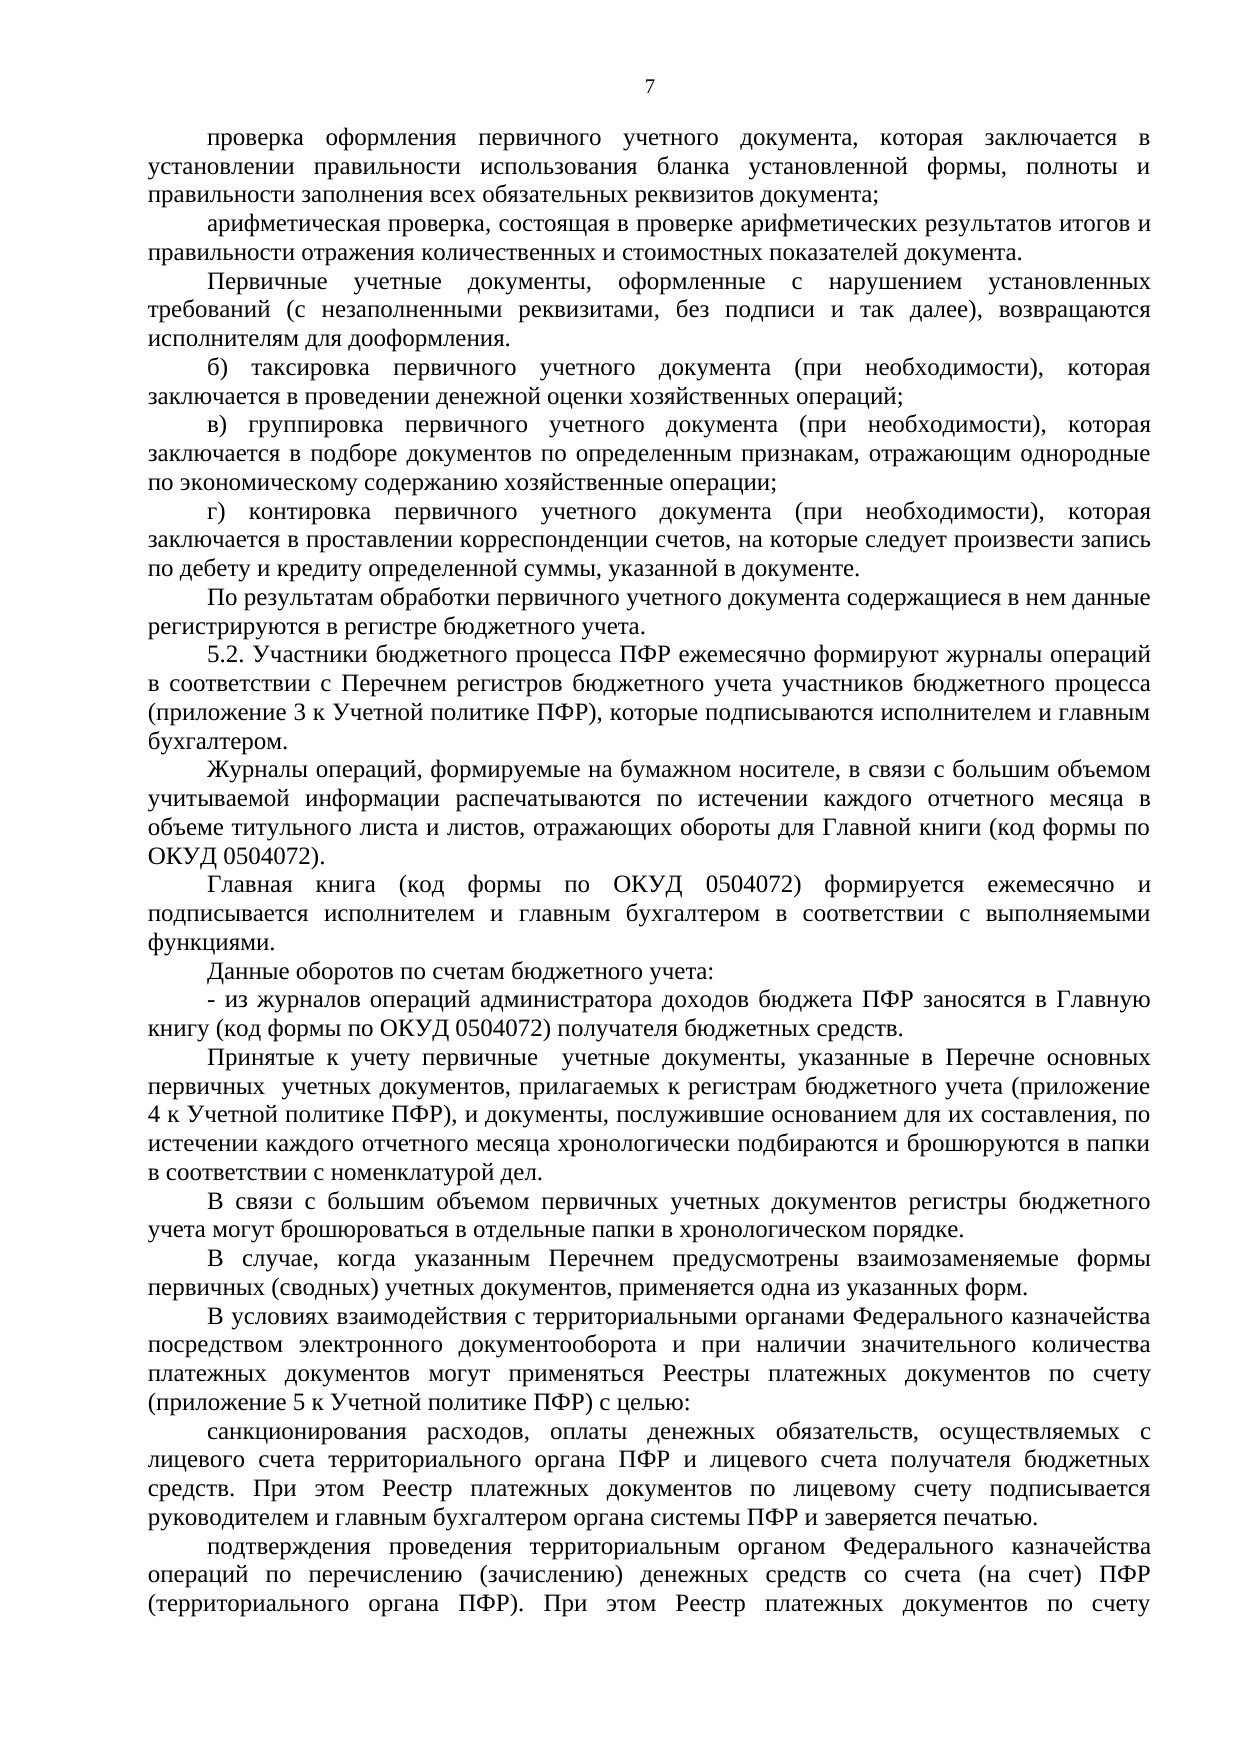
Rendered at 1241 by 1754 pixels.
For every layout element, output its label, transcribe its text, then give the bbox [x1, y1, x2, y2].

text По результатам обработки первичного учетного документа содержащиеся в нем данные регистрируются в регистре бюджетного учета. [148, 582, 1152, 639]
text б) таксировка первичного учетного документа (при необходимости), которая заключается в проведении денежной оценки хозяйственных операций; [148, 352, 1152, 409]
text Журналы операций, формируемые на бумажном носителе, в связи с большим объемом учитываемой информации распечатываются по истечении каждого отчетного месяца в объеме титульного листа и листов, отражающих обороты для Главной книги (код формы по ОКУД 0504072). [148, 754, 1152, 869]
text Главная книга (код формы по ОКУД 0504072) формируется ежемесячно и подписывается исполнителем и главным бухгалтером в соответствии с выполняемыми функциями. [148, 869, 1152, 956]
text арифметическая проверка, состоящая в проверке арифметических результатов итогов и правильности отражения количественных и стоимостных показателей документа. [148, 208, 1152, 266]
text В условиях взаимодействия с территориальными органами Федерального казначейства посредством электронного документооборота и при наличии значительного количества платежных документов могут применяться Реестры платежных документов по счету (приложение 5 к Учетной политике ПФР) с целью: [148, 1301, 1152, 1416]
text санкционирования расходов, оплаты денежных обязательств, осуществляемых с лицевого счета территориального органа ПФР и лицевого счета получателя бюджетных средств. При этом Реестр платежных документов по лицевому счету подписывается руководителем и главным бухгалтером органа системы ПФР и заверяется печатью. [148, 1416, 1152, 1531]
text В связи с большим объемом первичных учетных документов регистры бюджетного учета могут брошюроваться в отдельные папки в хронологическом порядке. [148, 1186, 1152, 1243]
text проверка оформления первичного учетного документа, которая заключается в установлении правильности использования бланка установленной формы, полноты и правильности заполнения всех обязательных реквизитов документа; [148, 122, 1152, 208]
text Данные оборотов по счетам бюджетного учета: [148, 956, 1152, 984]
text - из журналов операций администратора доходов бюджета ПФР заносятся в Главную книгу (код формы по ОКУД 0504072) получателя бюджетных средств. [148, 984, 1152, 1042]
text г) контировка первичного учетного документа (при необходимости), которая заключается в проставлении корреспонденции счетов, на которые следует произвести запись по дебету и кредиту определенной суммы, указанной в документе. [148, 496, 1152, 582]
text в) группировка первичного учетного документа (при необходимости), которая заключается в подборе документов по определенным признакам, отражающим однородные по экономическому содержанию хозяйственные операции; [148, 409, 1152, 496]
text Первичные учетные документы, оформленные с нарушением установленных требований (с незаполненными реквизитами, без подписи и так далее), возвращаются исполнителям для дооформления. [148, 266, 1152, 352]
text Принятые к учету первичные учетные документы, указанные в Перечне основных первичных учетных документов, прилагаемых к регистрам бюджетного учета (приложение 4 к Учетной политике ПФР), и документы, послужившие основанием для их составления, по истечении каждого отчетного месяца хронологически подбираются и брошюруются в папки в соответствии с номенклатурой дел. [148, 1042, 1152, 1186]
text В случае, когда указанным Перечнем предусмотрены взаимозаменяемые формы первичных (сводных) учетных документов, применяется одна из указанных форм. [148, 1243, 1152, 1301]
text 5.2. Участники бюджетного процесса ПФР ежемесячно формируют журналы операций в соответствии с Перечнем регистров бюджетного учета участников бюджетного процесса (приложение 3 к Учетной политике ПФР), которые подписываются исполнителем и главным бухгалтером. [148, 639, 1152, 754]
